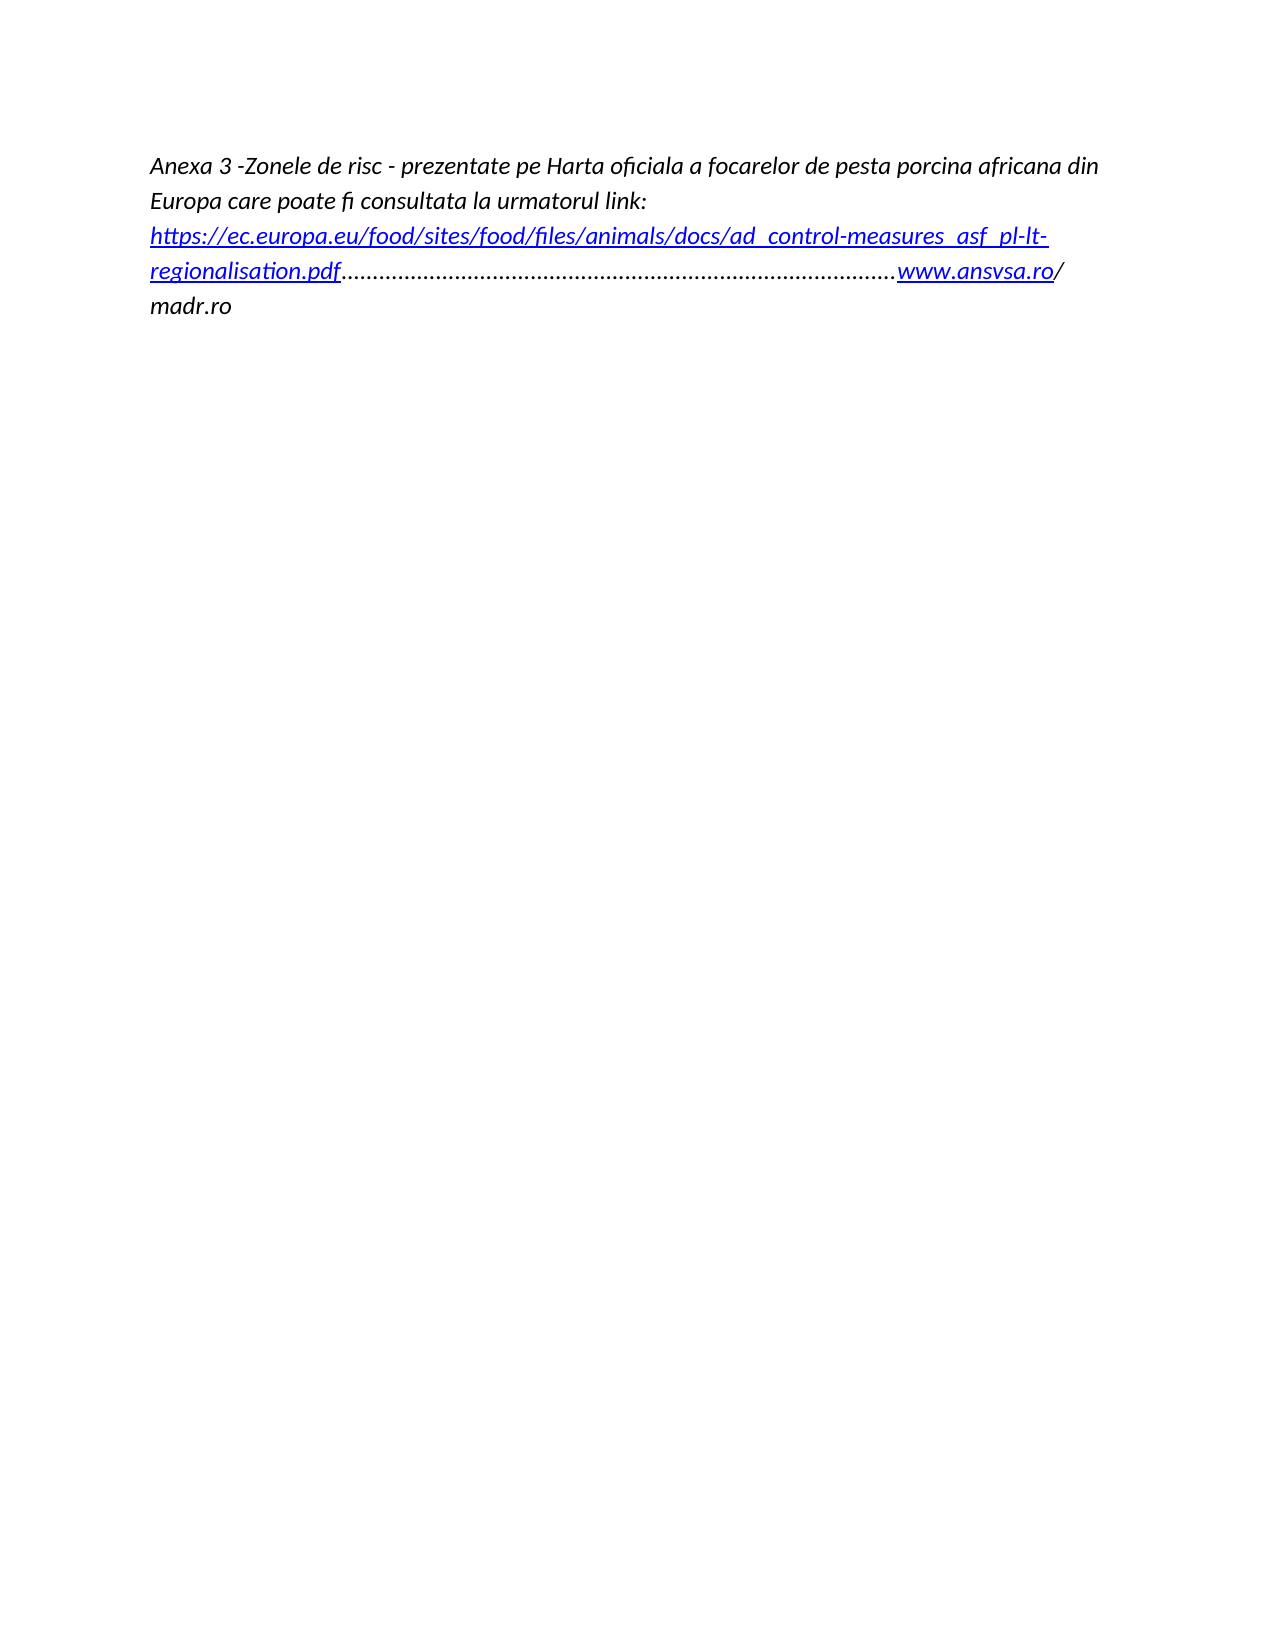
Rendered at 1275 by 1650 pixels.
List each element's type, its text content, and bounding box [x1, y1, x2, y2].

text Anexa 3 -Zonele de risc - prezentate pe Harta oficiala a focarelor de pesta porcina africana din Europa care poate fi consultata la urmatorul link: https://ec.europa.eu/food/sites/food/files/animals/docs/ad_control-measures_asf_pl-lt-regionalisation.pdf........................................................................................www.ansvsa.ro/madr.ro [150, 150, 1125, 321]
